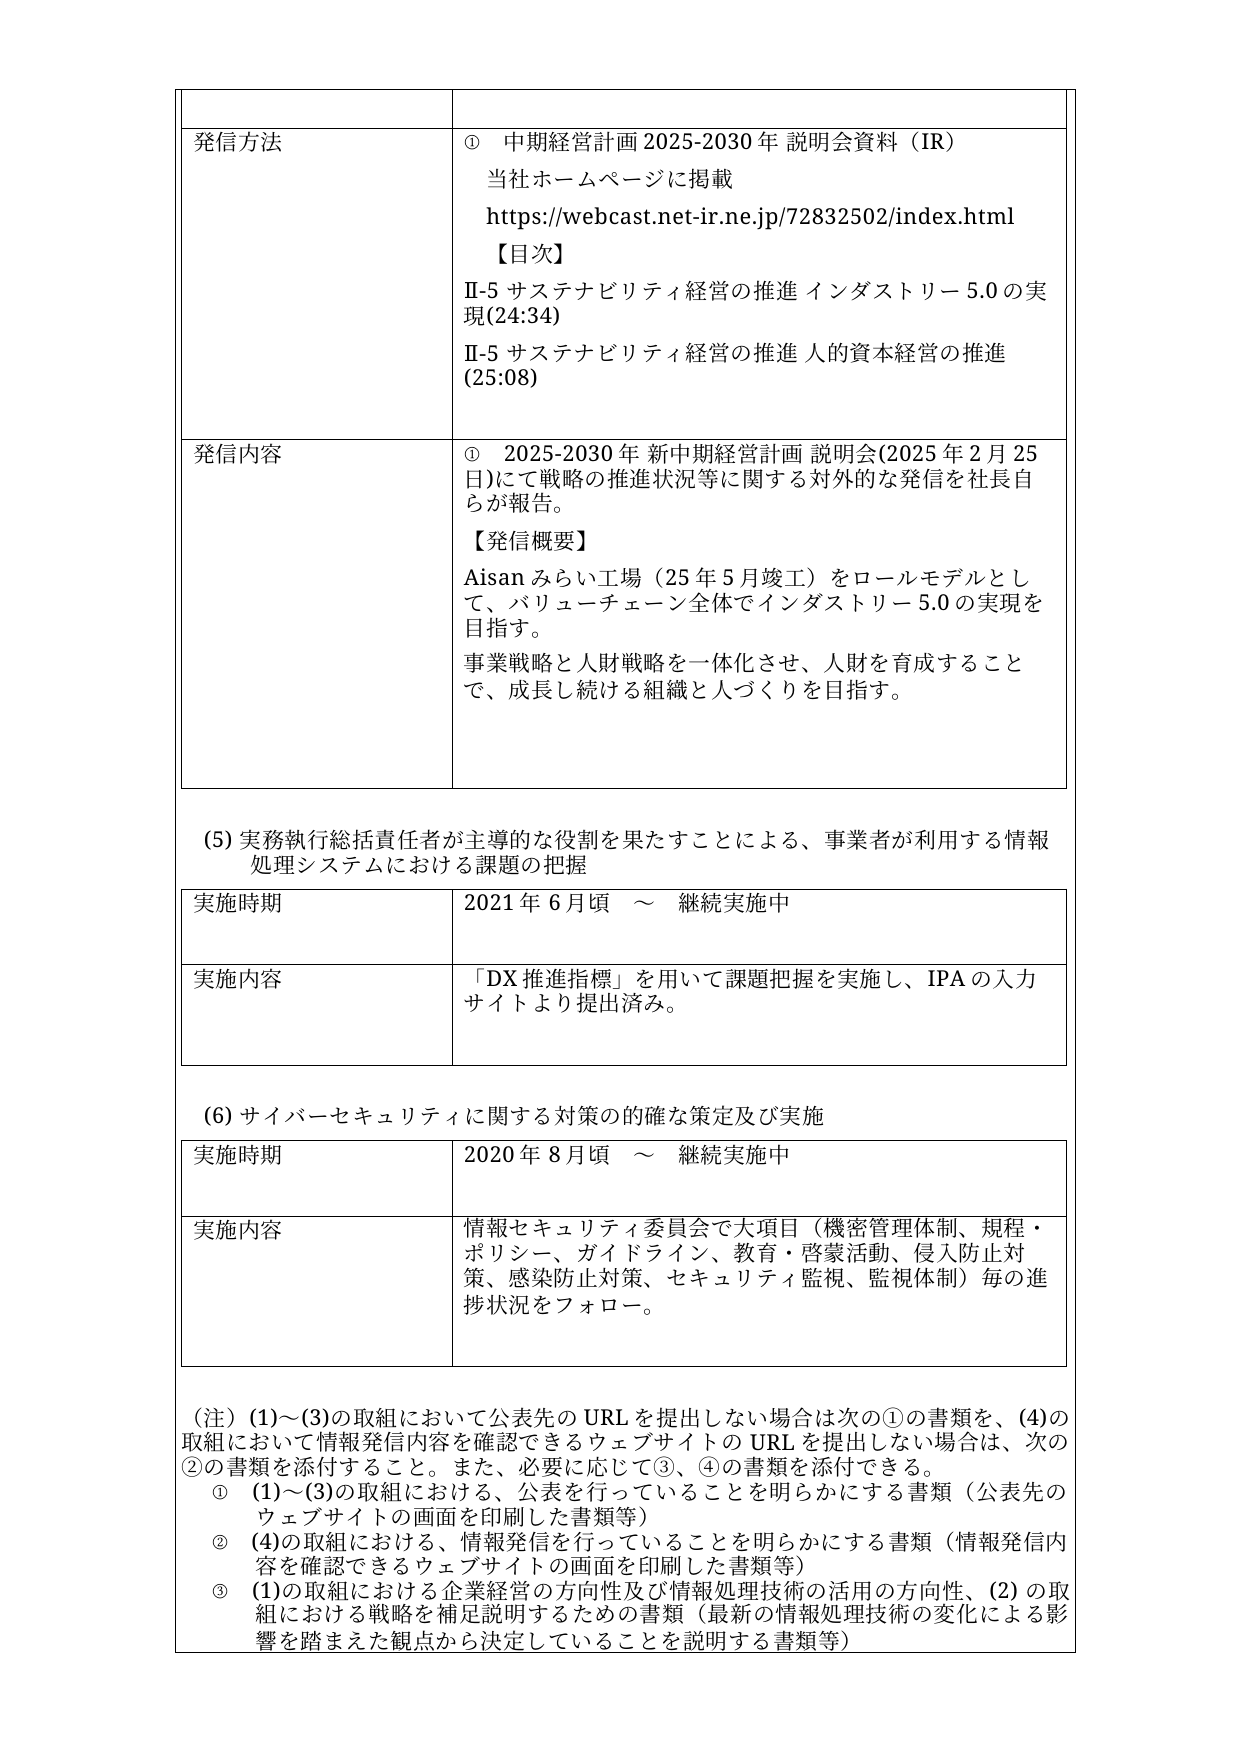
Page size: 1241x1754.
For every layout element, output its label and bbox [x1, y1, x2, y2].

table_cell [176, 90, 1075, 1652]
